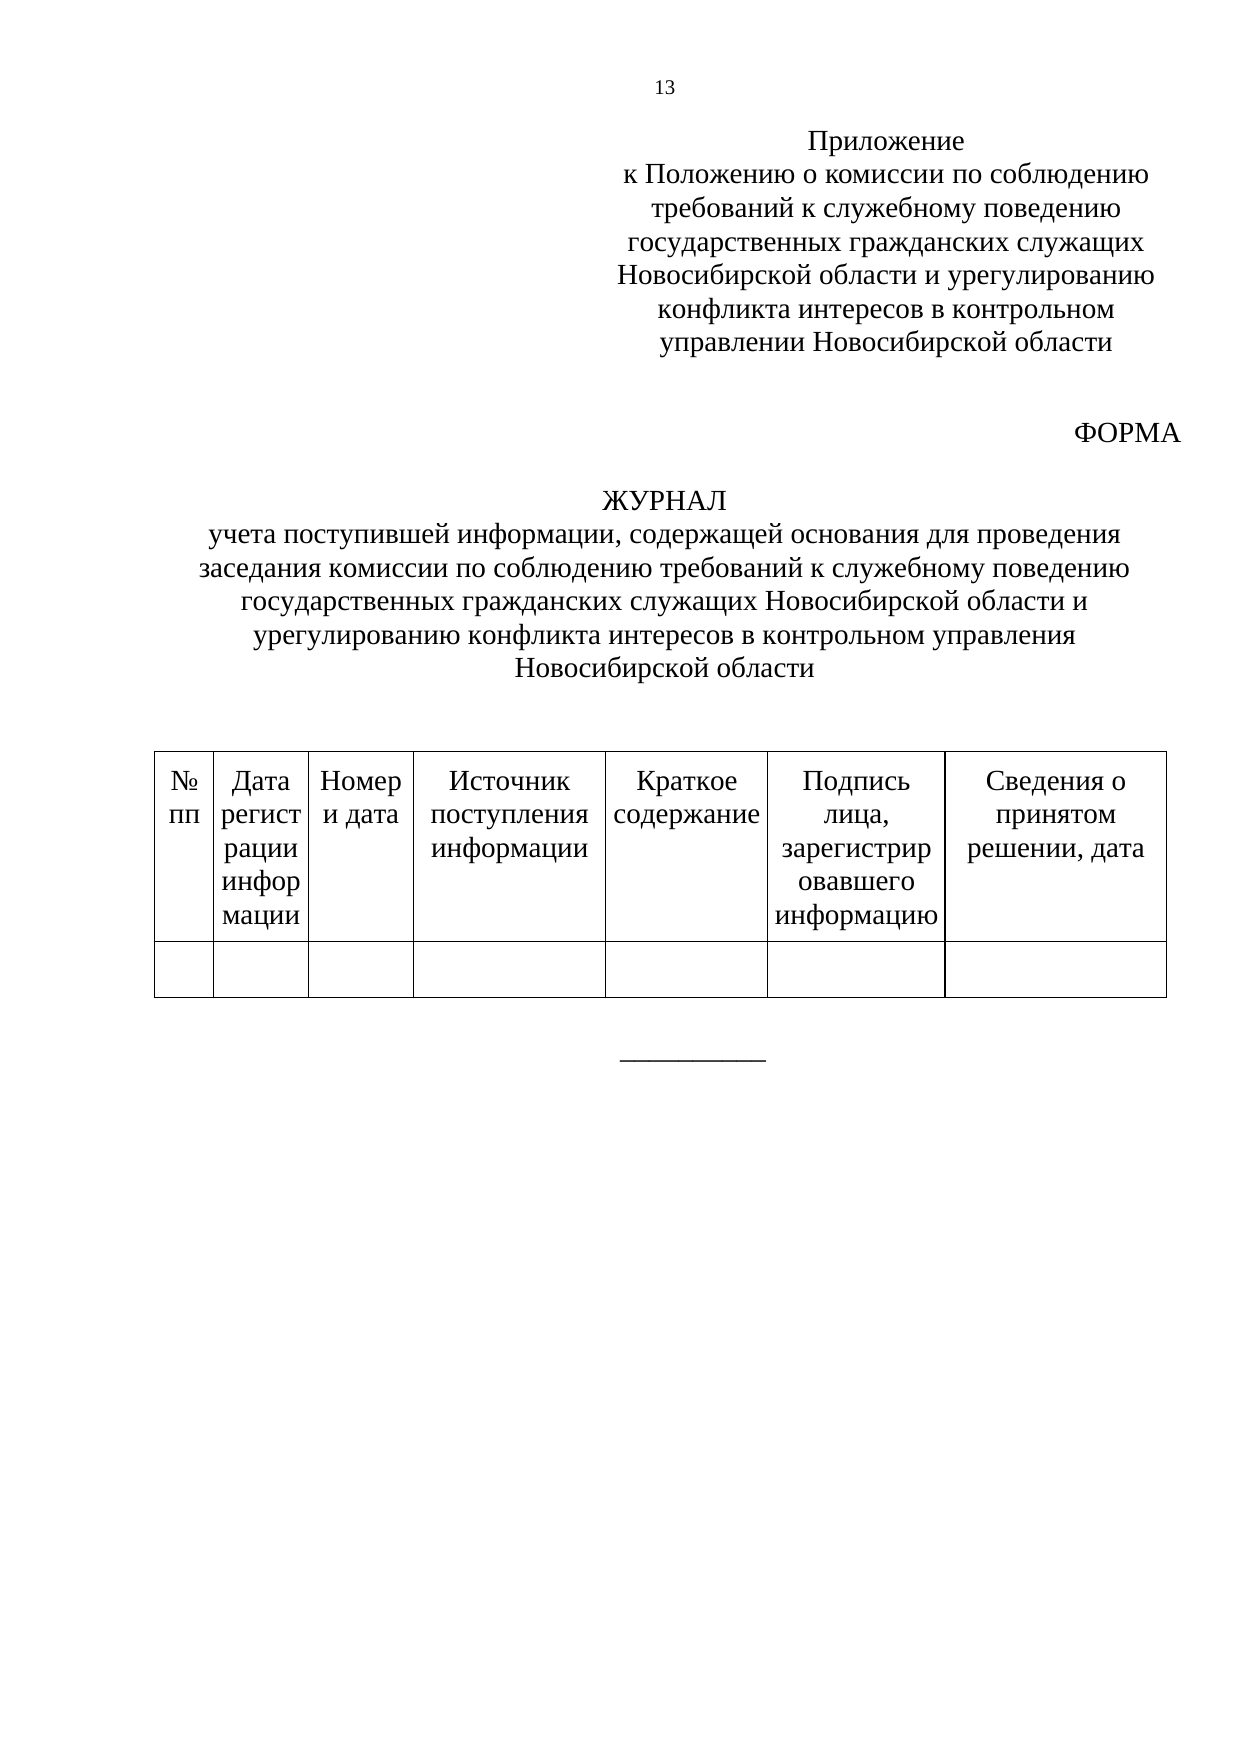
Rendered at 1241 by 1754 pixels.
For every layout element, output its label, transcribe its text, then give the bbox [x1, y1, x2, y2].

table_cell [768, 942, 944, 997]
table_cell [606, 942, 767, 997]
table_cell [309, 942, 413, 997]
table_cell [414, 942, 605, 997]
table_header Приложение к Положению о комиссии по соблюдению требований к служебному поведению государственных гражданских служащих Новосибирской области и урегулированию конфликта интересов в контрольном управлении Новосибирской области [606, 123, 1167, 391]
table_header № пп [155, 752, 213, 941]
table_header Источник поступления информации [414, 752, 605, 941]
table_header Подпись лица, зарегистрировавшего информацию [768, 752, 944, 941]
table_header Сведения о принятом решении, дата [946, 752, 1166, 941]
table_cell [155, 942, 213, 997]
text __________ [148, 1031, 1181, 1065]
table_header Краткое содержание [606, 752, 767, 941]
text ЖУРНАЛ [148, 483, 1181, 516]
table_header Номер и дата [309, 752, 413, 941]
text учета поступившей информации, содержащей основания для проведения заседания комиссии по соблюдению требований к служебному поведению государственных гражданских служащих Новосибирской области и урегулированию конфликта интересов в контрольном управления [148, 516, 1181, 650]
table_cell [214, 942, 308, 997]
table_cell [946, 942, 1166, 997]
table_header Дата регистрации информации [214, 752, 308, 941]
text Новосибирской области [148, 650, 1181, 684]
text ФОРМА [148, 416, 1181, 449]
